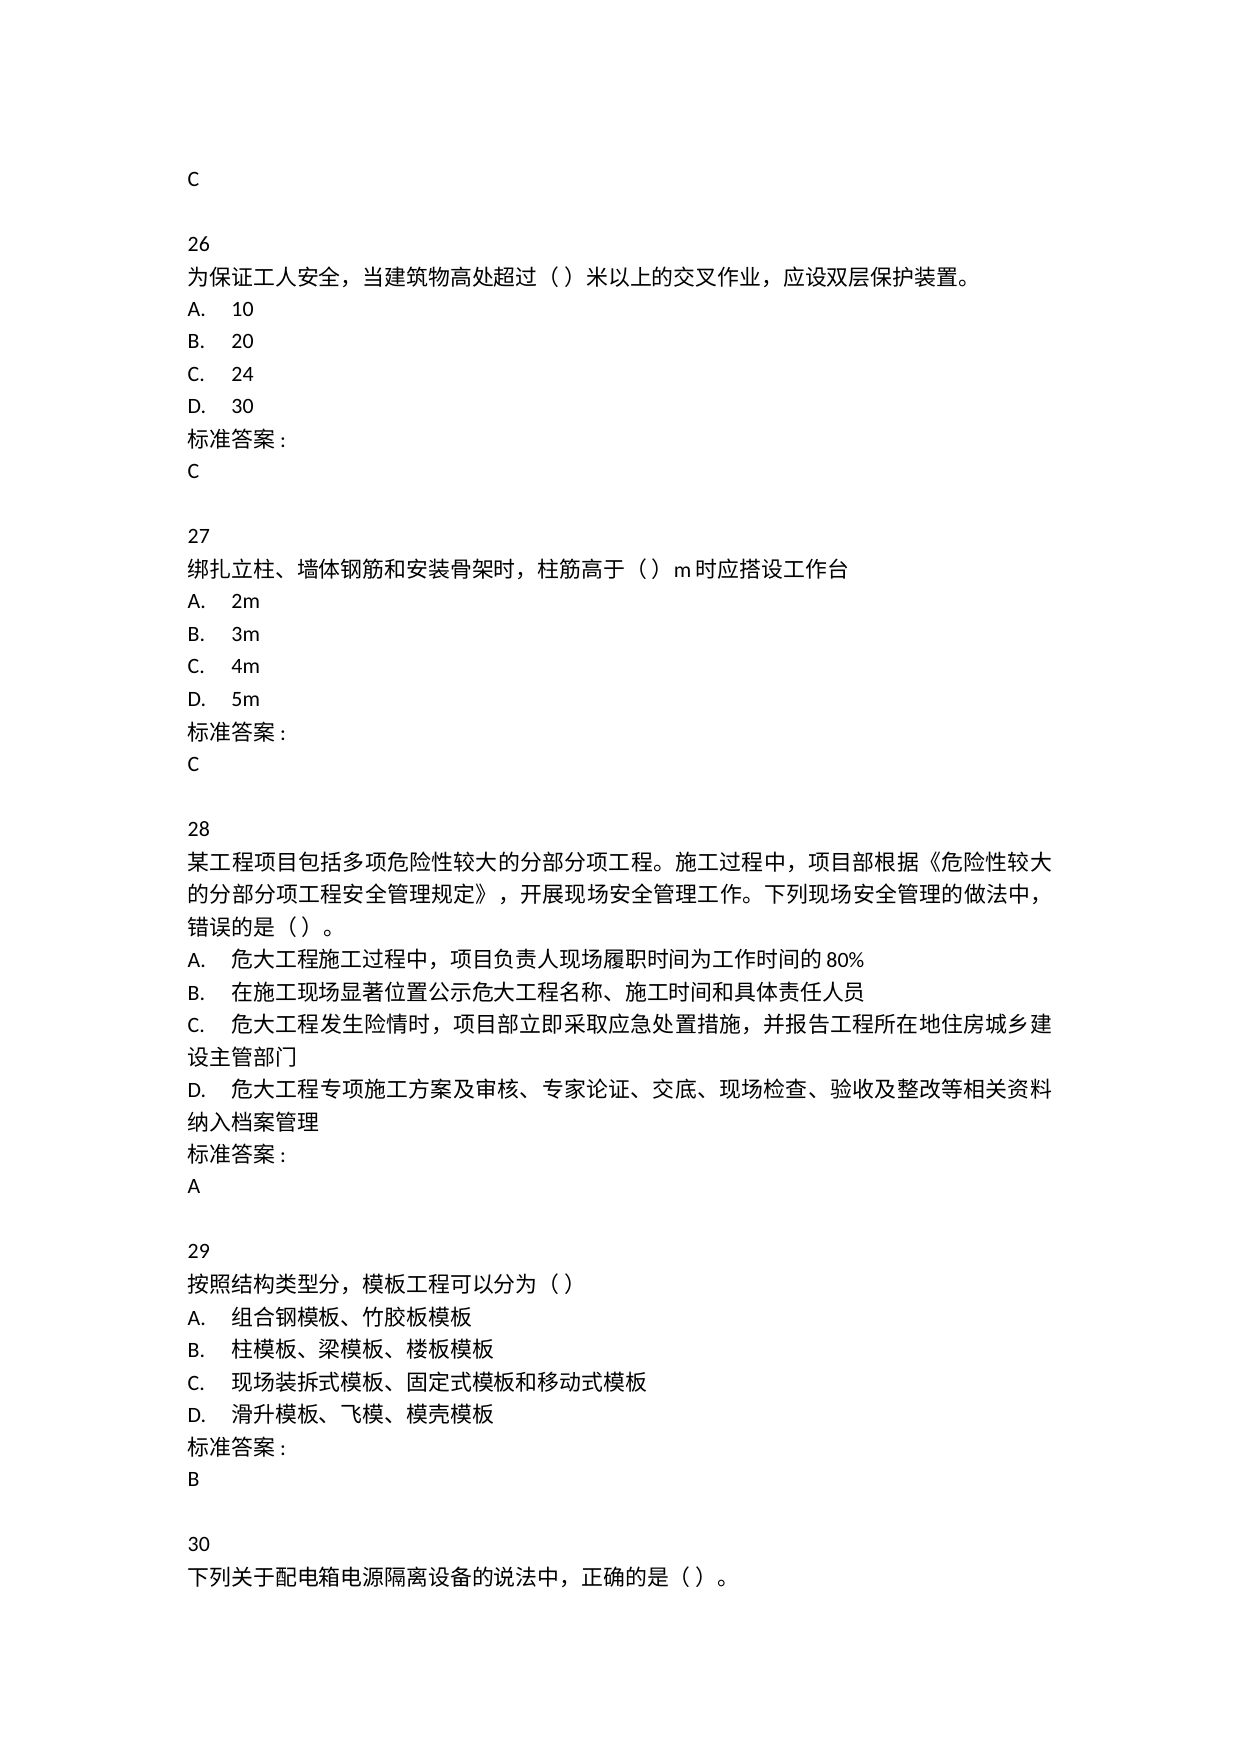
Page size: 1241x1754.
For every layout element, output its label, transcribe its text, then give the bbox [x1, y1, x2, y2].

text A. 组合钢模板、竹胶板模板 [187, 1299, 1053, 1332]
text C. 危大工程发生险情时，项目部立即采取应急处置措施，并报告工程所在地住房城乡建设主管部门 [187, 1007, 1053, 1072]
text 28 [187, 812, 1053, 844]
text D. 危大工程专项施工方案及审核、专家论证、交底、现场检查、验收及整改等相关资料纳入档案管理 [187, 1072, 1053, 1137]
text 下列关于配电箱电源隔离设备的说法中，正确的是（ ）。 [187, 1559, 1053, 1592]
text 按照结构类型分，模板工程可以分为（ ） [187, 1267, 1053, 1299]
text C [187, 454, 1053, 487]
text 标准答案 : [187, 422, 1053, 454]
text A. 危大工程施工过程中，项目负责人现场履职时间为工作时间的80% [187, 942, 1053, 974]
text C [187, 162, 1053, 194]
text D. 30 [187, 389, 1053, 422]
text C [187, 747, 1053, 779]
text B. 在施工现场显著位置公示危大工程名称、施工时间和具体责任人员 [187, 974, 1053, 1007]
text 30 [187, 1527, 1053, 1559]
text B [187, 1462, 1053, 1494]
text C. 现场装拆式模板、固定式模板和移动式模板 [187, 1364, 1053, 1397]
text B. 20 [187, 324, 1053, 357]
text B. 3m [187, 617, 1053, 649]
text 标准答案 : [187, 1429, 1053, 1462]
text 29 [187, 1234, 1053, 1267]
text 某工程项目包括多项危险性较大的分部分项工程。施工过程中，项目部根据《危险性较大的分部分项工程安全管理规定》，开展现场安全管理工作。下列现场安全管理的做法中，错误的是（ ）。 [187, 844, 1053, 942]
text A. 10 [187, 292, 1053, 324]
text 为保证工人安全，当建筑物高处超过（ ）米以上的交叉作业，应设双层保护装置。 [187, 259, 1053, 292]
text 标准答案 : [187, 714, 1053, 747]
text A [187, 1169, 1053, 1202]
text D. 5m [187, 682, 1053, 714]
text 27 [187, 519, 1053, 552]
text C. 4m [187, 649, 1053, 682]
text 26 [187, 227, 1053, 259]
text A. 2m [187, 584, 1053, 617]
text 标准答案 : [187, 1137, 1053, 1169]
text C. 24 [187, 357, 1053, 389]
text D. 滑升模板、飞模、模壳模板 [187, 1397, 1053, 1429]
text B. 柱模板、梁模板、楼板模板 [187, 1332, 1053, 1364]
text 绑扎立柱、墙体钢筋和安装骨架时，柱筋高于（ ）m时应搭设工作台 [187, 552, 1053, 584]
